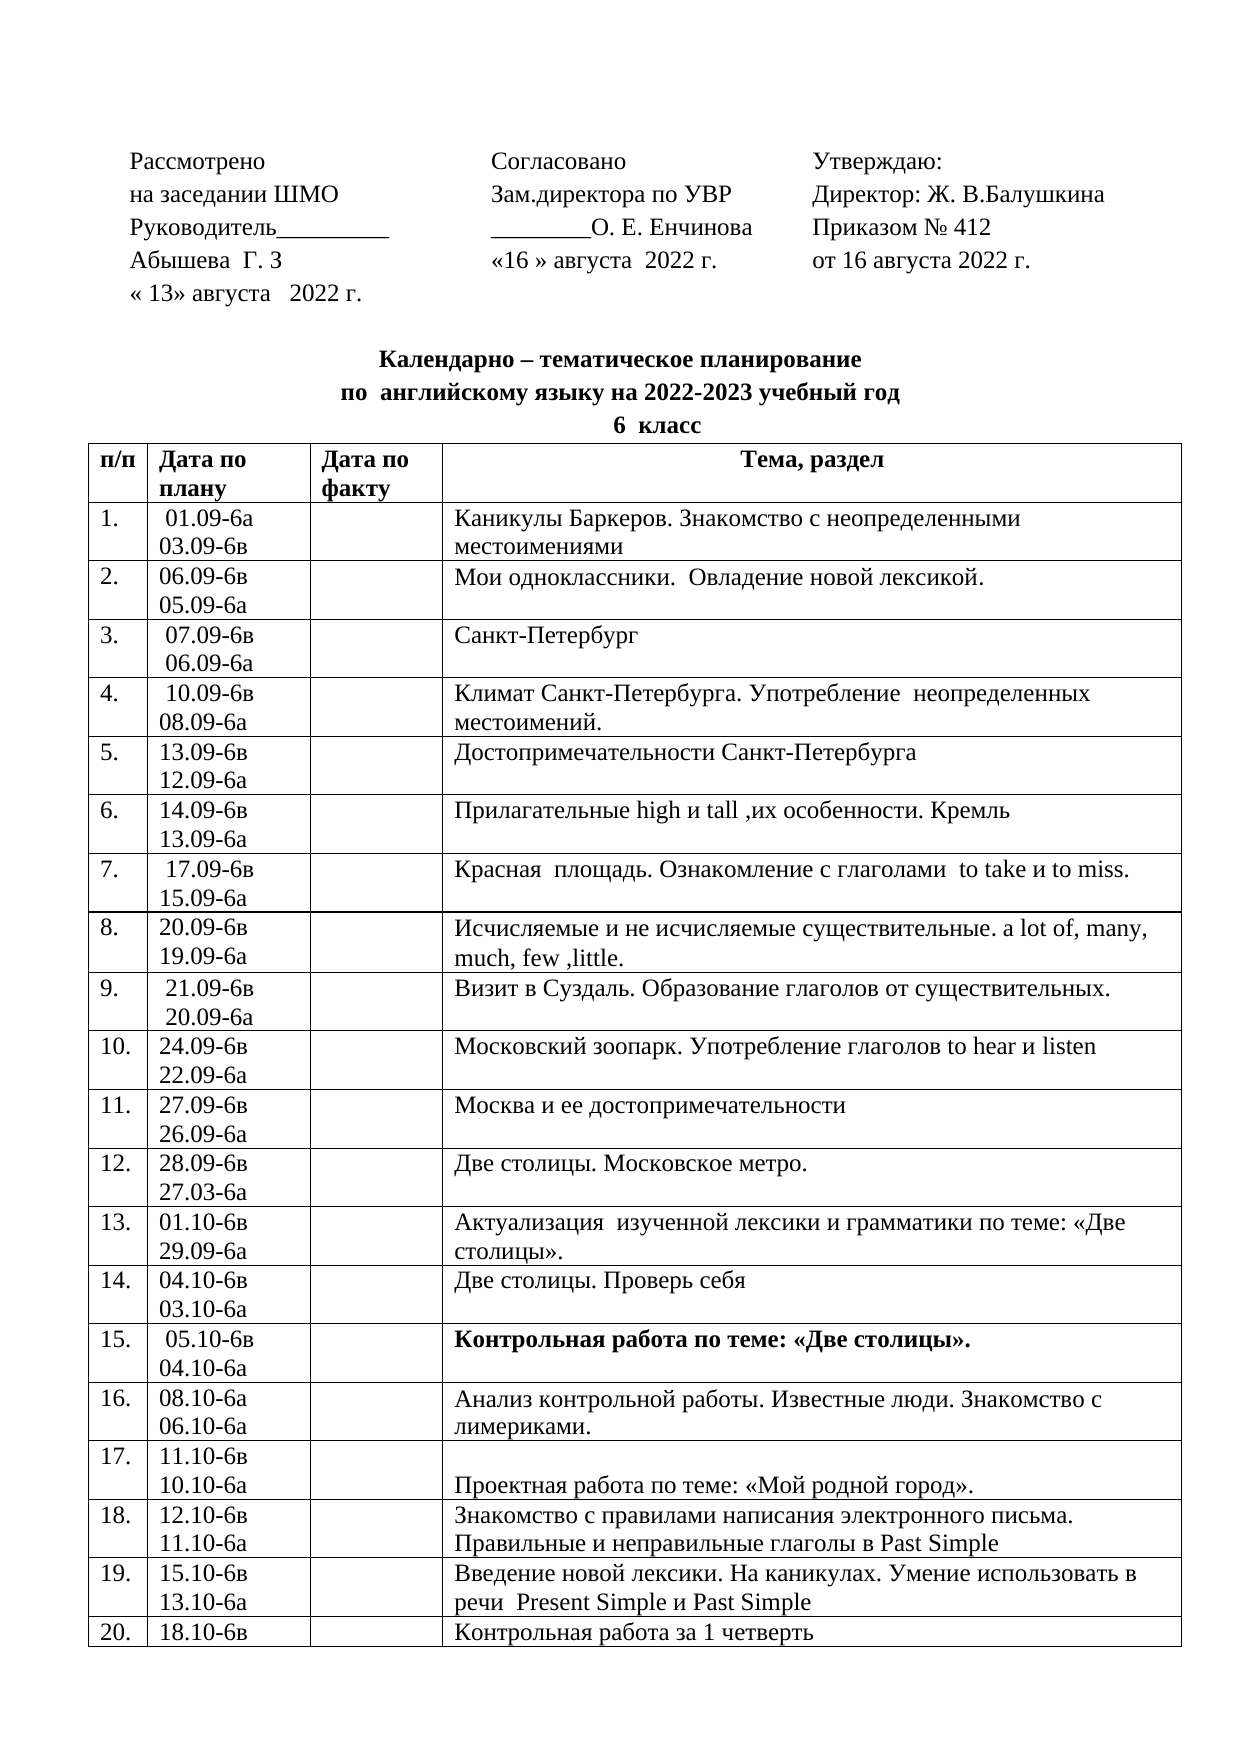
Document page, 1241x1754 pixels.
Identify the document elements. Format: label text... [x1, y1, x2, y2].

table_cell Анализ контрольной работы. Известные люди. Знакомство с лимериками. [443, 1383, 1181, 1440]
table_cell [89, 503, 147, 560]
table_cell Московский зоопарк. Употребление глаголов to hear и listen [443, 1031, 1181, 1089]
table_cell [89, 913, 147, 972]
table_cell [311, 1383, 442, 1440]
table_cell Контрольная работа по теме: «Две столицы». [443, 1324, 1181, 1382]
table_cell [89, 620, 147, 677]
table_cell 17.09-6в 15.09-6а [148, 854, 310, 911]
table_cell [311, 913, 442, 972]
table_cell [89, 561, 147, 619]
table_cell [89, 1617, 147, 1646]
table_cell [89, 678, 147, 736]
table_cell [311, 1207, 442, 1264]
table_cell [89, 1031, 147, 1089]
text Календарно – тематическое планирование [118, 344, 1122, 373]
table_cell 10.09-6в 08.09-6а [148, 678, 310, 736]
table_header Утверждаю: Директор: Ж. В.Балушкина Приказом № 412 от 16 августа 2022 г. [801, 146, 1122, 344]
table_header Дата по факту [311, 444, 442, 502]
table_cell [89, 973, 147, 1030]
table_cell 13.09-6в 12.09-6а [148, 737, 310, 794]
table_cell 05.10-6в 04.10-6а [148, 1324, 310, 1382]
table_cell Введение новой лексики. На каникулах. Умение использовать в речи Present Simple и Past Simple [443, 1558, 1181, 1616]
table_cell Визит в Суздаль. Образование глаголов от существительных. [443, 973, 1181, 1030]
table_cell [311, 620, 442, 677]
table_cell [89, 1558, 147, 1616]
table_cell 14.09-6в 13.09-6а [148, 795, 310, 853]
table_header Дата по плану [148, 444, 310, 502]
table_cell Климат Санкт-Петербурга. Употребление неопределенных местоимений. [443, 678, 1181, 736]
table_cell [89, 1383, 147, 1440]
table_cell 27.09-6в 26.09-6а [148, 1090, 310, 1147]
table_cell Мои одноклассники. Овладение новой лексикой. [443, 561, 1181, 619]
table_cell 21.09-6в 20.09-6а [148, 973, 310, 1030]
table_cell Исчисляемые и не исчисляемые существительные. a lot of, many, much, few ,little. [443, 913, 1181, 972]
text по английскому языку на 2022-2023 учебный год [118, 377, 1122, 406]
table_cell Две столицы. Проверь себя [443, 1266, 1181, 1323]
table_cell [89, 1500, 147, 1557]
table_cell [311, 678, 442, 736]
table_cell 15.10-6в 13.10-6а [148, 1558, 310, 1616]
table_header Рассмотрено на заседании ШМО Руководитель_________ Абышева Г. З « 13» августа 2022 г. [118, 146, 479, 344]
table_cell 01.09-6а 03.09-6в [148, 503, 310, 560]
table_cell [89, 737, 147, 794]
table_cell [311, 1266, 442, 1323]
table_cell Прилагательные high и tall ,их особенности. Кремль [443, 795, 1181, 853]
table_cell [89, 1090, 147, 1147]
table_cell 06.09-6в 05.09-6а [148, 561, 310, 619]
table_cell [89, 1441, 147, 1499]
table_cell Москва и ее достопримечательности [443, 1090, 1181, 1147]
table_cell [311, 795, 442, 853]
table_cell [311, 1441, 442, 1499]
table_cell 18.10-6в 17.10-6а [148, 1617, 310, 1646]
table_cell [311, 1558, 442, 1616]
table_cell 01.10-6в 29.09-6а [148, 1207, 310, 1264]
table_cell [89, 1266, 147, 1323]
table_cell Две столицы. Московское метро. [443, 1149, 1181, 1206]
table_cell 11.10-6в 10.10-6а [148, 1441, 310, 1499]
table_cell [311, 1617, 442, 1646]
table_cell [89, 1207, 147, 1264]
table_cell [311, 503, 442, 560]
table_cell [311, 1090, 442, 1147]
table_cell [311, 737, 442, 794]
table_cell [89, 854, 147, 911]
table_cell [311, 1031, 442, 1089]
table_cell [89, 795, 147, 853]
table_cell [311, 1500, 442, 1557]
table_cell Каникулы Баркеров. Знакомство с неопределенными местоимениями [443, 503, 1181, 560]
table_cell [443, 1617, 1181, 1646]
table_cell [311, 854, 442, 911]
table_header Согласовано Зам.директора по УВР ________О. Е. Енчинова «16 » августа 2022 г. [480, 146, 801, 344]
table_cell 04.10-6в 03.10-6а [148, 1266, 310, 1323]
table_cell Знакомство с правилами написания электронного письма. Правильные и неправильные глаголы в Past Simple [443, 1500, 1181, 1557]
text 6 класс [118, 410, 1122, 439]
table_cell Санкт-Петербург [443, 620, 1181, 677]
table_cell [89, 1324, 147, 1382]
table_cell 08.10-6а 06.10-6а [148, 1383, 310, 1440]
table_header п/п [89, 444, 147, 502]
table_cell 07.09-6в 06.09-6а [148, 620, 310, 677]
table_cell [311, 973, 442, 1030]
table_cell Проектная работа по теме: «Мой родной город». [443, 1441, 1181, 1499]
table_cell 24.09-6в 22.09-6а [148, 1031, 310, 1089]
table_cell 28.09-6в 27.03-6а [148, 1149, 310, 1206]
table_cell [311, 561, 442, 619]
table_header Тема, раздел [443, 444, 1181, 502]
table_cell 12.10-6в 11.10-6а [148, 1500, 310, 1557]
table_cell [311, 1149, 442, 1206]
table_cell 20.09-6в 19.09-6а [148, 913, 310, 972]
table_cell Красная площадь. Ознакомление с глаголами to take и to miss. [443, 854, 1181, 911]
table_cell Актуализация изученной лексики и грамматики по теме: «Две столицы». [443, 1207, 1181, 1264]
table_cell Достопримечательности Санкт-Петербурга [443, 737, 1181, 794]
table_cell [89, 1149, 147, 1206]
table_cell [311, 1324, 442, 1382]
